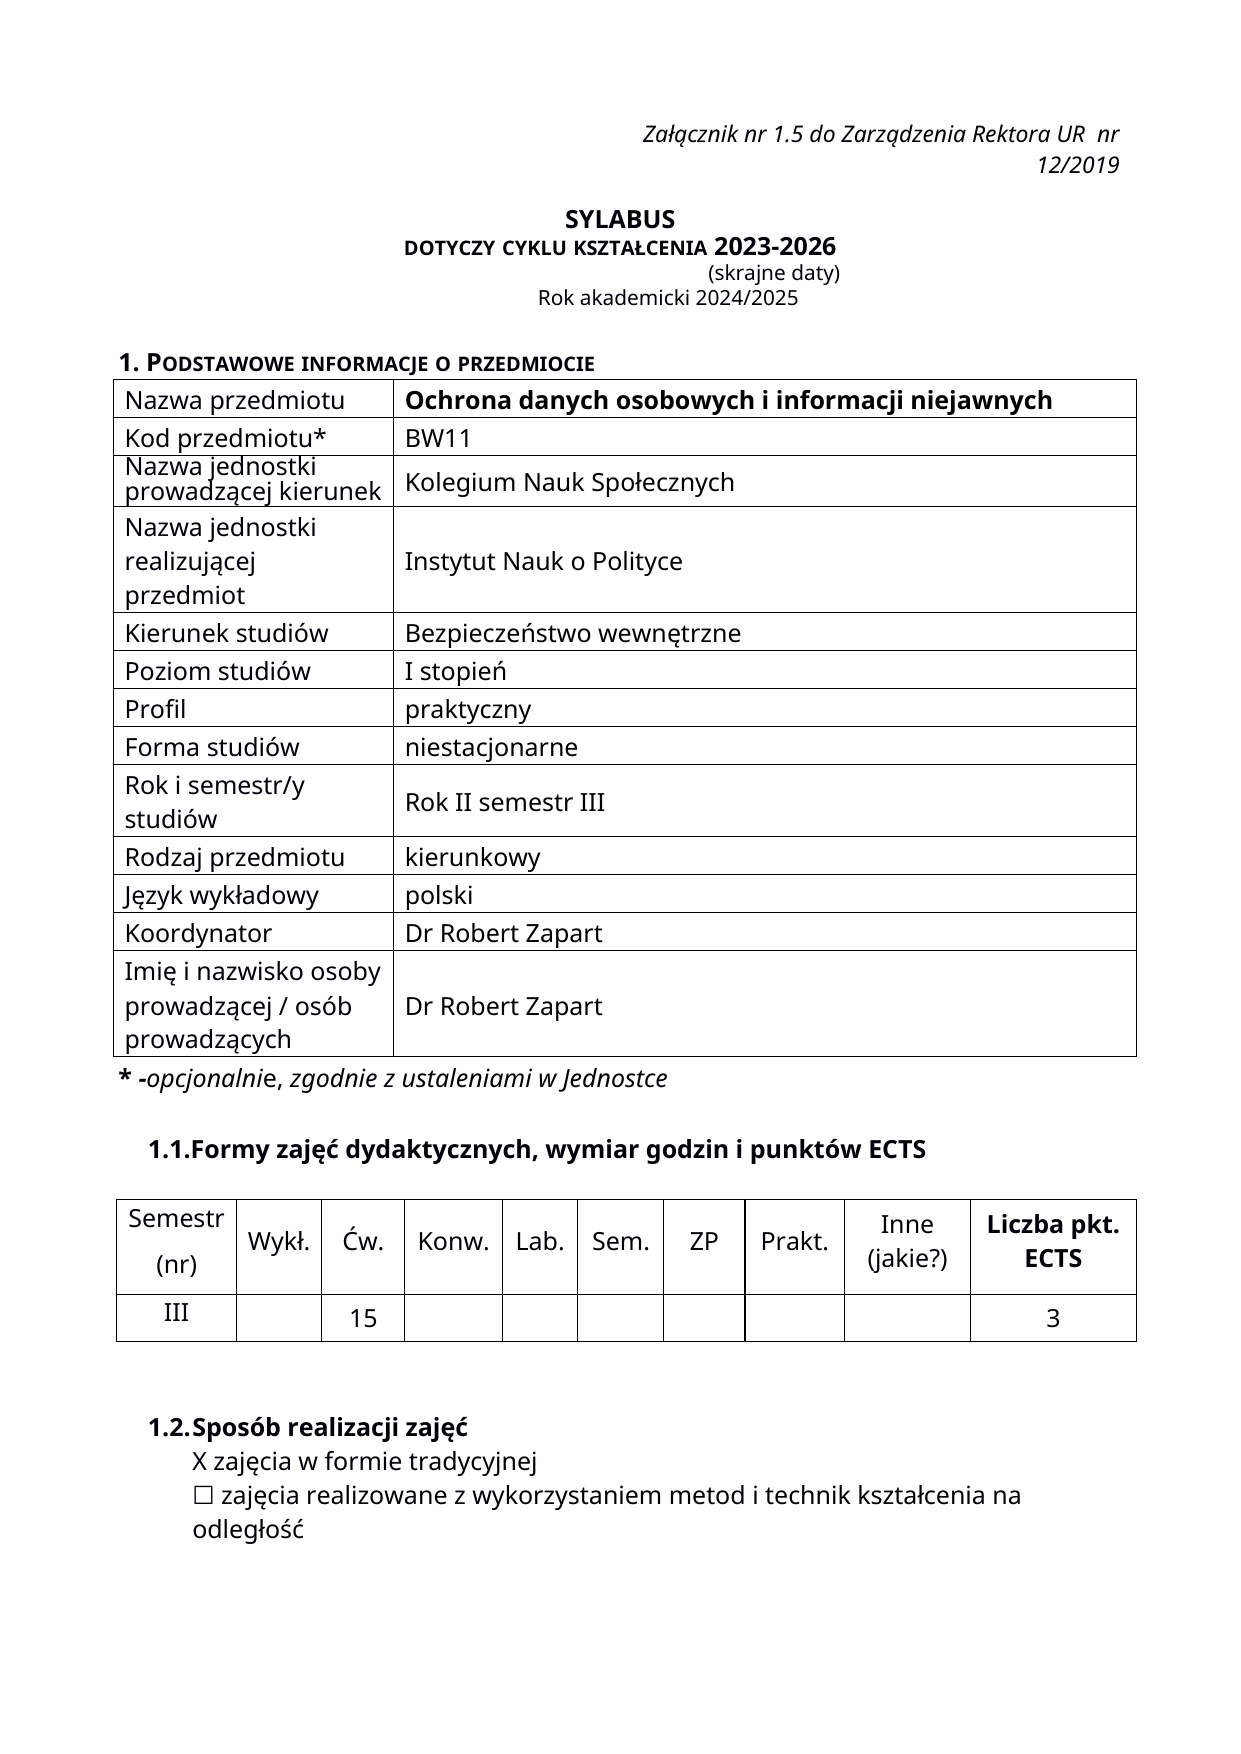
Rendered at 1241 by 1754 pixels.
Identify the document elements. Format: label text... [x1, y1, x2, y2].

table_cell Kolegium Nauk Społecznych [394, 456, 1136, 506]
table_cell Instytut Nauk o Polityce [394, 507, 1136, 612]
table_cell Imię i nazwisko osoby prowadzącej / osób prowadzących [114, 951, 393, 1056]
text X zajęcia w formie tradycyjnej [192, 1444, 1122, 1478]
table_cell 3 [971, 1295, 1136, 1341]
table_cell polski [394, 875, 1136, 912]
table_cell BW11 [394, 418, 1136, 455]
table_cell [578, 1295, 663, 1341]
table_header ZP [664, 1200, 744, 1293]
table_cell Rok II semestr III [394, 765, 1136, 836]
table_cell Rodzaj przedmiotu [114, 837, 393, 874]
table_cell [664, 1295, 744, 1341]
text dotyczy cyklu kształcenia 2023-2026 [118, 236, 1122, 261]
table_cell Dr Robert Zapart [394, 913, 1136, 950]
table_header Inne (jakie?) [845, 1200, 970, 1293]
table_cell [503, 1295, 577, 1341]
table_cell Dr Robert Zapart [394, 951, 1136, 1056]
table_header Sem. [578, 1200, 663, 1293]
table_cell [845, 1295, 970, 1341]
table_cell Profil [114, 689, 393, 726]
text 1.2. Sposób realizacji zajęć [148, 1410, 1122, 1444]
table_header Konw. [405, 1200, 502, 1293]
table_cell [405, 1295, 502, 1341]
table_cell [237, 1295, 321, 1341]
table_cell Poziom studiów [114, 651, 393, 688]
table_header Semestr (nr) [117, 1200, 236, 1293]
table_cell niestacjonarne [394, 727, 1136, 764]
table_header Nazwa przedmiotu [114, 380, 393, 417]
table_cell I stopień [394, 651, 1136, 688]
table_header Lab. [503, 1200, 577, 1293]
table_cell Nazwa jednostki prowadzącej kierunek [114, 456, 393, 506]
text * -opcjonalnie, zgodnie z ustaleniami w Jednostce [118, 1060, 1122, 1094]
table_header Prakt. [746, 1200, 844, 1293]
table_cell Język wykładowy [114, 875, 393, 912]
table_cell Koordynator [114, 913, 393, 950]
text ☐ zajęcia realizowane z wykorzystaniem metod i technik kształcenia na odległość [192, 1478, 1122, 1546]
table_cell Bezpieczeństwo wewnętrzne [394, 613, 1136, 650]
table_cell Kierunek studiów [114, 613, 393, 650]
table_cell 15 [322, 1295, 404, 1341]
table_header Wykł. [237, 1200, 321, 1293]
table_header Liczba pkt. ECTS [971, 1200, 1136, 1293]
table_cell III [117, 1295, 236, 1341]
text (skrajne daty) Rok akademicki 2024/2025 [118, 261, 1122, 311]
table_cell [746, 1295, 844, 1341]
text Załącznik nr 1.5 do Zarządzenia Rektora UR nr 12/2019 [118, 118, 1122, 181]
table_cell Forma studiów [114, 727, 393, 764]
table_cell praktyczny [394, 689, 1136, 726]
table_cell Kod przedmiotu* [114, 418, 393, 455]
text 1. Podstawowe informacje o przedmiocie [118, 344, 1122, 379]
table_cell Nazwa jednostki realizującej przedmiot [114, 507, 393, 612]
table_header Ćw. [322, 1200, 404, 1293]
table_cell Rok i semestr/y studiów [114, 765, 393, 836]
text 1.1.Formy zajęć dydaktycznych, wymiar godzin i punktów ECTS [148, 1131, 1122, 1165]
table_cell kierunkowy [394, 837, 1136, 874]
text SYLABUS [118, 201, 1122, 236]
table_header Ochrona danych osobowych i informacji niejawnych [394, 380, 1136, 417]
